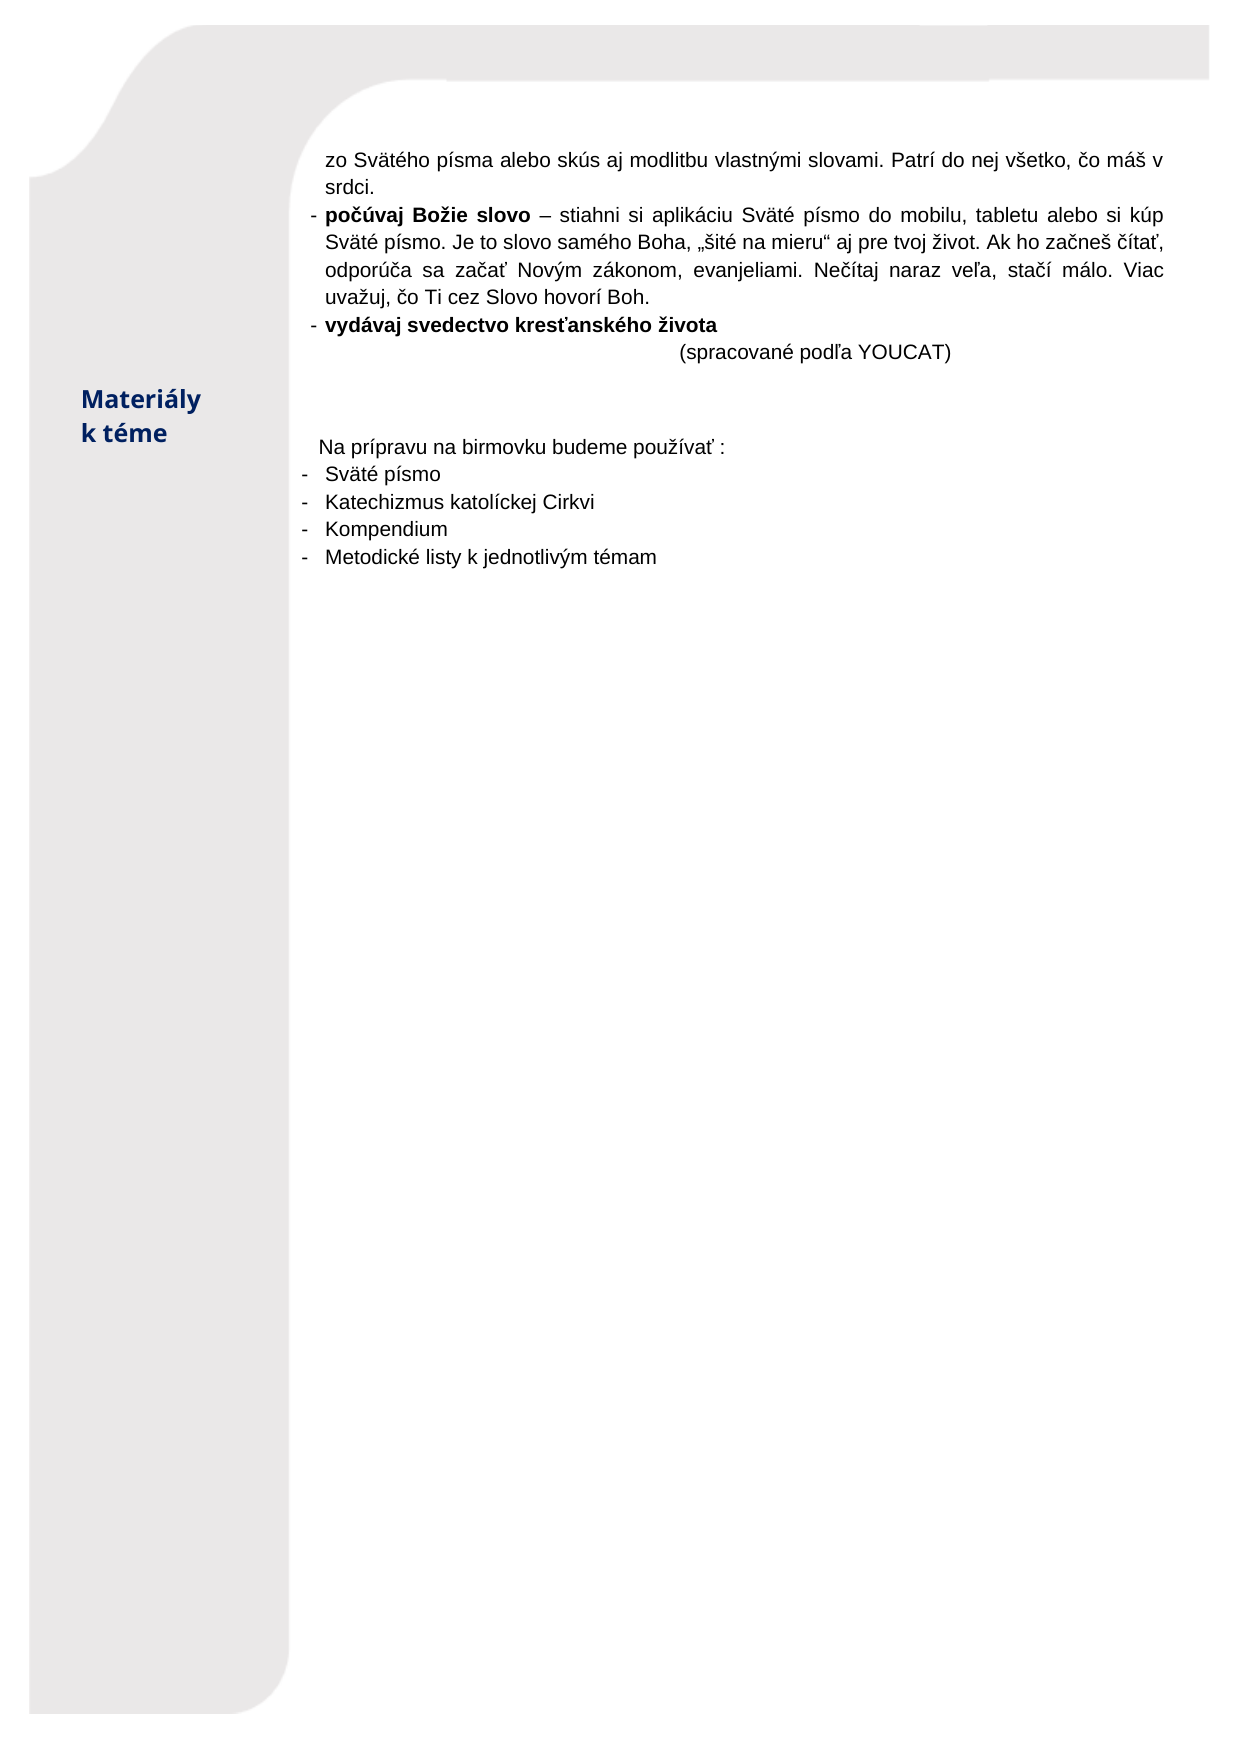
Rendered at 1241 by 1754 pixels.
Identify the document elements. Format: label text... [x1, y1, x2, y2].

text - Metodické listy k jednotlivým témam [295, 545, 1165, 569]
text - počúvaj Božie slovo – stiahni si aplikáciu Sväté písmo do mobilu, tabletu alebo si kúp Sväté písmo. Je to slovo samého Boha, „šité na mieru“ aj pre tvoj život. Ak ho začneš čítať, odporúča sa začať Novým zákonom, evanjeliami. Nečítaj naraz veľa, stačí málo. Viac uvažuj, čo Ti cez Slovo hovorí Boh. [310, 203, 1165, 309]
text - Kompendium [295, 517, 1165, 541]
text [310, 148, 1165, 199]
text Na prípravu na birmovku budeme používať : [295, 435, 1165, 459]
text - Sväté písmo [295, 462, 1165, 486]
picture [29, 25, 1210, 1714]
text - Katechizmus katolíckej Cirkvi [295, 490, 1165, 514]
text - vydávaj svedectvo kresťanského života [310, 313, 1165, 337]
text (spracované podľa YOUCAT) [310, 340, 1165, 364]
